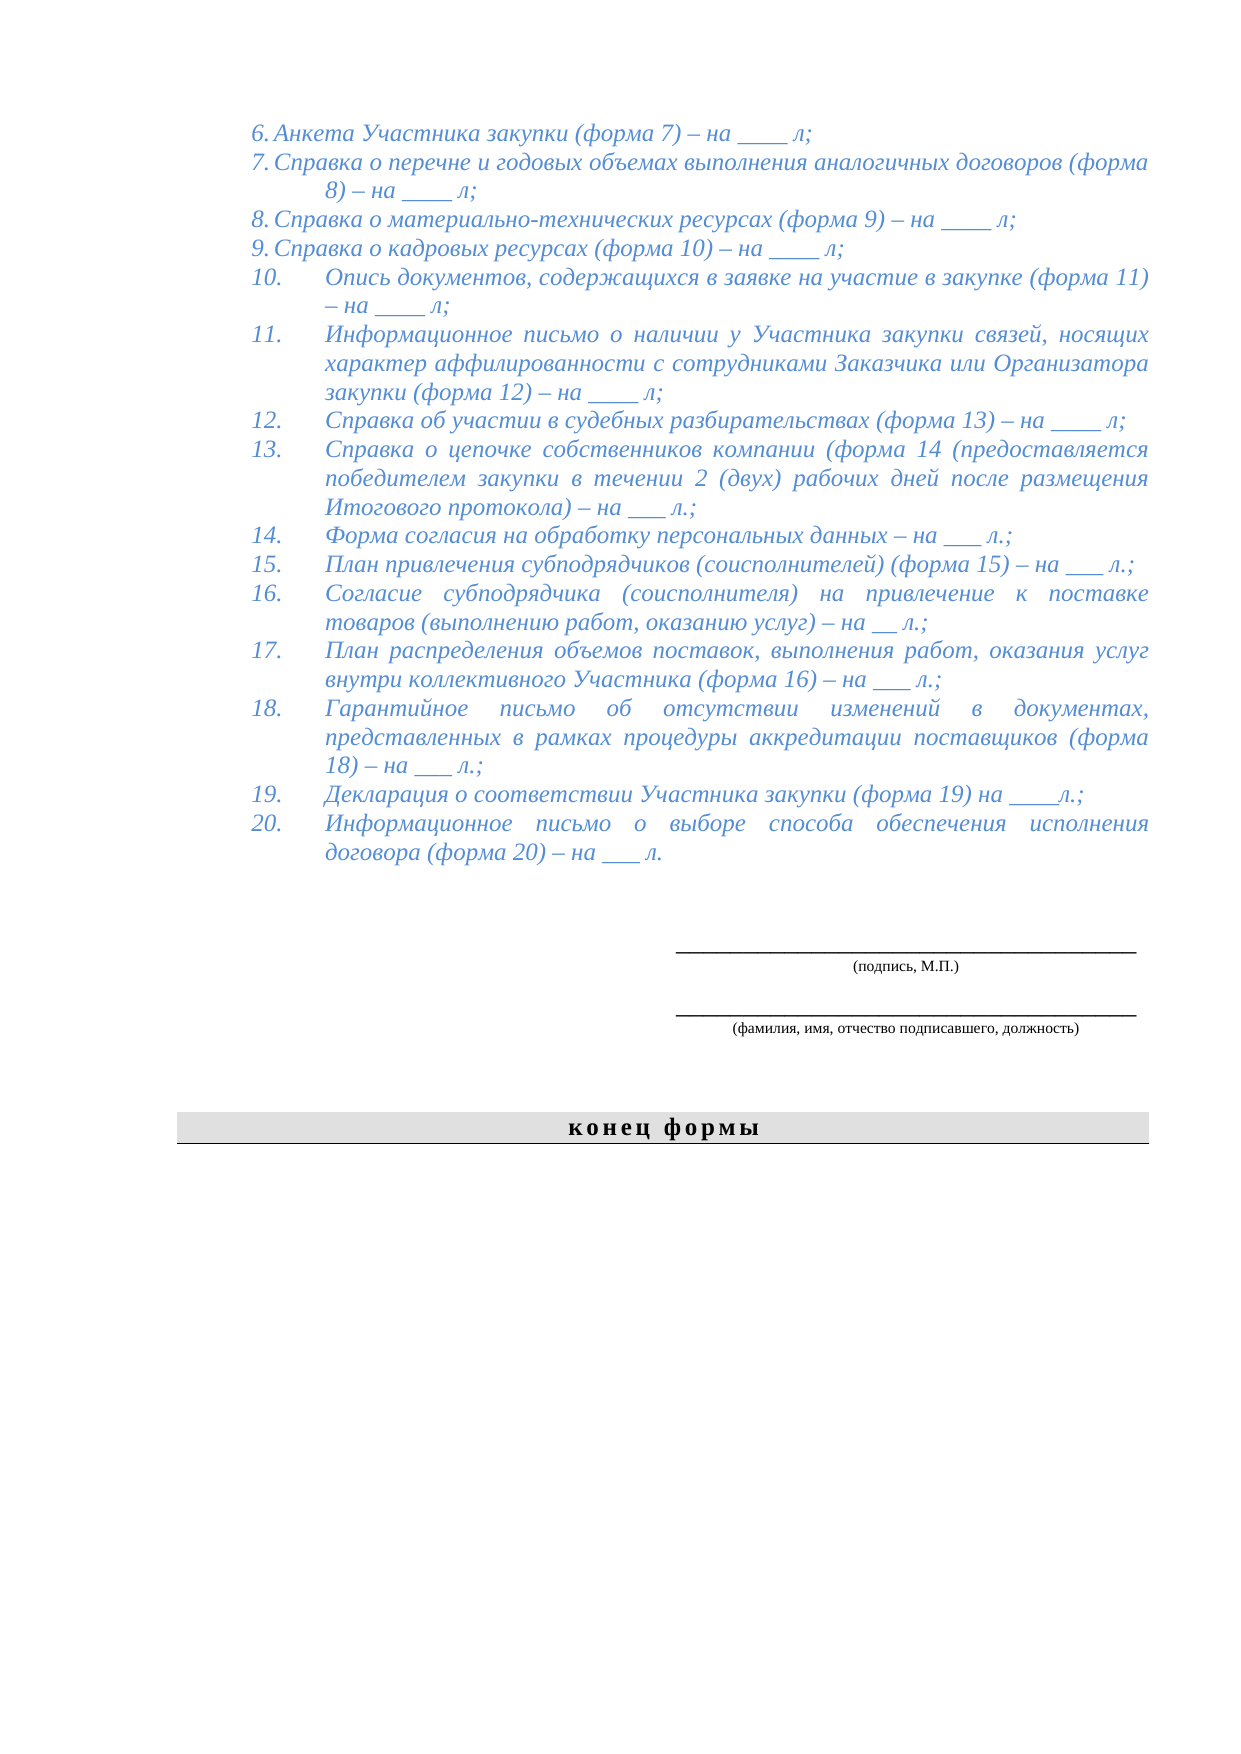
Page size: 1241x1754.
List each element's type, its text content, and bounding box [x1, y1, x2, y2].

list Справка об участии в судебных разбирательствах (форма 13) – на ____ л; [251, 406, 1152, 434]
list Гарантийное письмо об отсутствии изменений в документах, представленных в рамках процедуры аккредитации поставщиков (форма 18) – на ___ л.; [251, 693, 1152, 779]
text конец формы [177, 1112, 1149, 1143]
list Справка о перечне и годовых объемах выполнения аналогичных договоров (форма 8) – на ____ л; [251, 147, 1152, 204]
list Согласие субподрядчика (соисполнителя) на привлечение к поставке товаров (выполнению работ, оказанию услуг) – на __ л.; [251, 578, 1152, 636]
table_header __________________________________ (подпись, М.П.) [665, 926, 1147, 988]
list Форма согласия на обработку персональных данных – на ___ л.; [251, 521, 1152, 549]
list Справка о кадровых ресурсах (форма 10) – на ____ л; [251, 233, 1152, 262]
list Опись документов, содержащихся в заявке на участие в закупке (форма 11) – на ____ л; [251, 262, 1152, 319]
list План привлечения субподрядчиков (соисполнителей) (форма 15) – на ___ л.; [251, 549, 1152, 578]
list Справка о цепочке собственников компании (форма 14 (предоставляется победителем закупки в течении 2 (двух) рабочих дней после размещения Итогового протокола) – на ___ л.; [251, 434, 1152, 521]
table_cell __________________________________ (фамилия, имя, отчество подписавшего, должность) [665, 988, 1147, 1050]
list Информационное письмо о выборе способа обеспечения исполнения договора (форма 20) – на ___ л. [251, 808, 1152, 866]
list Информационное письмо о наличии у Участника закупки связей, носящих характер аффилированности с сотрудниками Заказчика или Организатора закупки (форма 12) – на ____ л; [251, 319, 1152, 406]
list План распределения объемов поставок, выполнения работ, оказания услуг внутри коллективного Участника (форма 16) – на ___ л.; [251, 636, 1152, 693]
list Справка о материально-технических ресурсах (форма 9) – на ____ л; [251, 204, 1152, 233]
list Анкета Участника закупки (форма 7) – на ____ л; [251, 118, 1152, 147]
list Декларация о соответствии Участника закупки (форма 19) на ____л.; [251, 779, 1152, 808]
